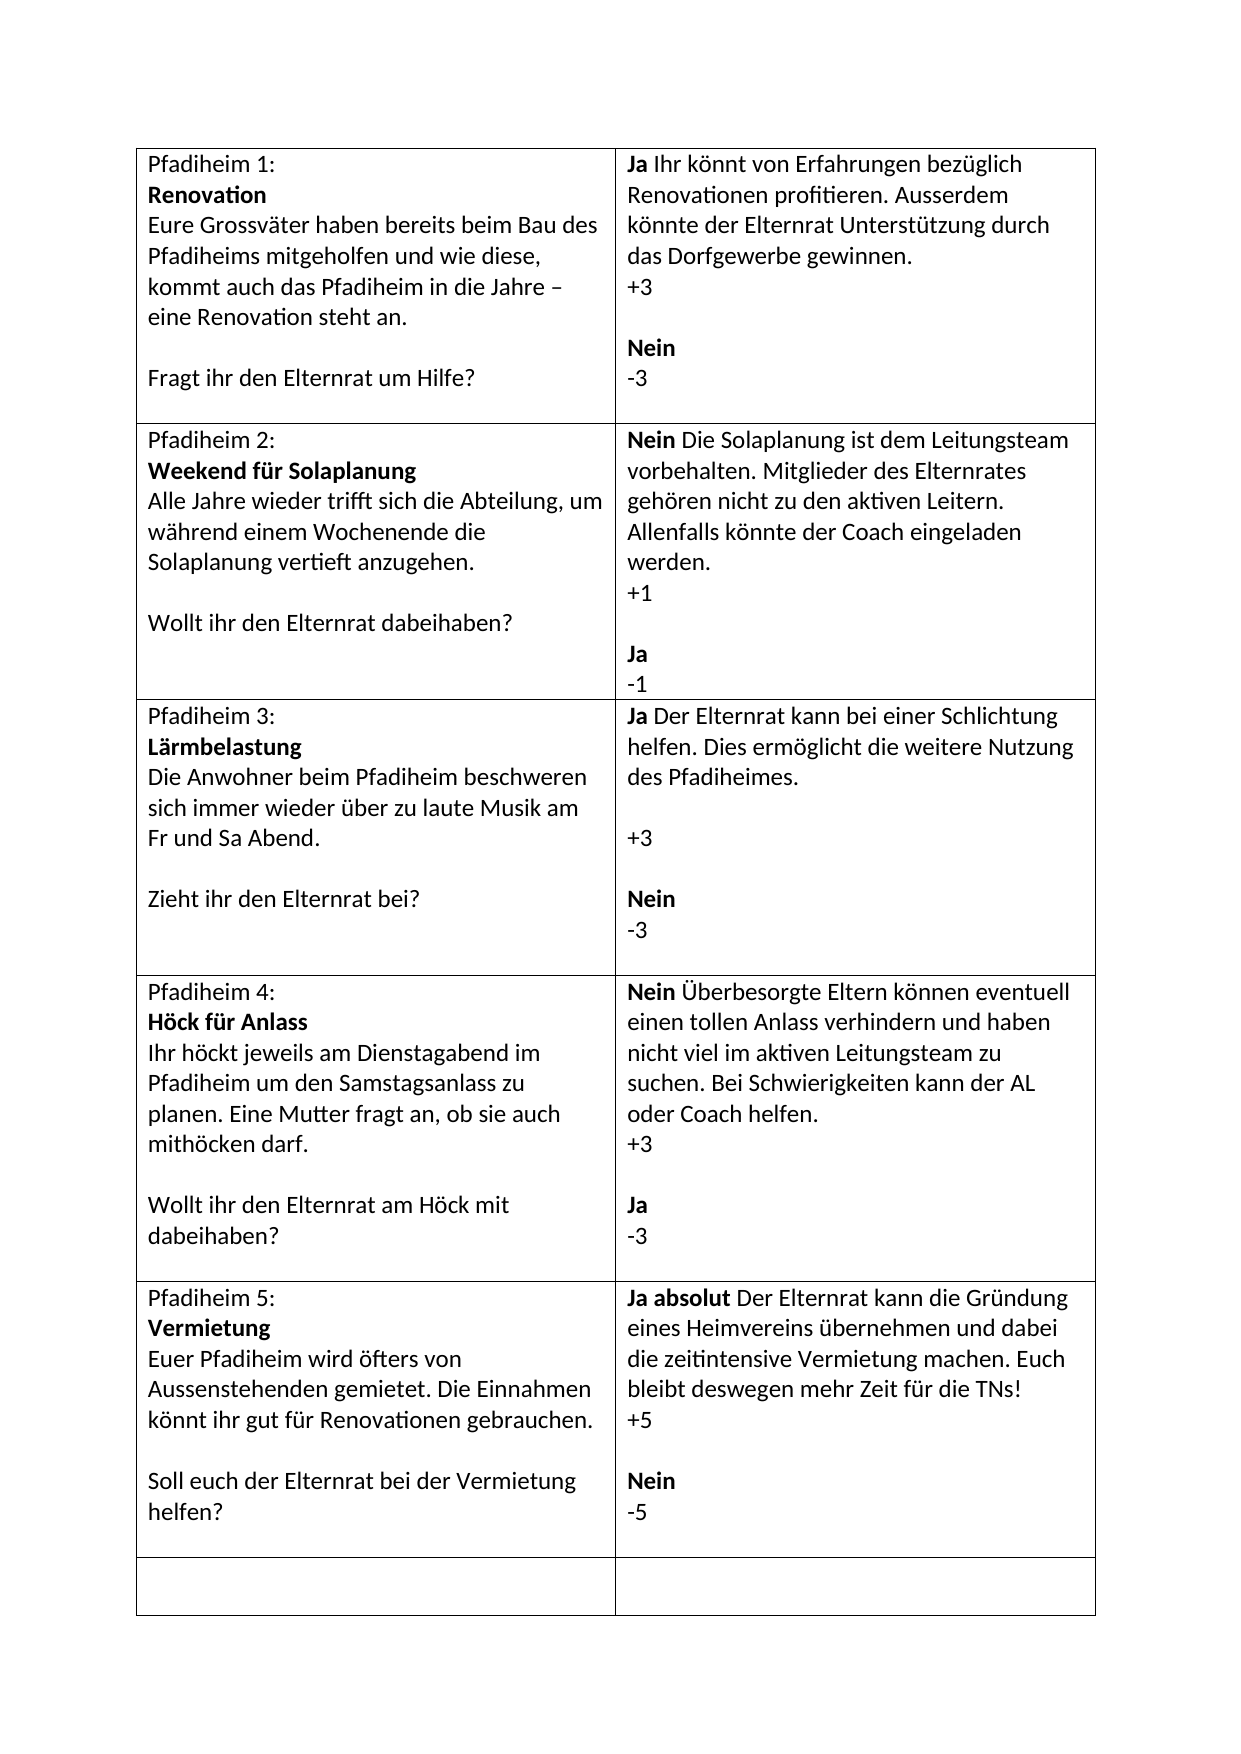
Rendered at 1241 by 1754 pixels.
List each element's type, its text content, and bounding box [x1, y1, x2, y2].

table_cell Pfadiheim 2: Weekend für Solaplanung Alle Jahre wieder trifft sich die Abteilung, um während einem Wochenende die Solaplanung vertieft anzugehen. Wollt ihr den Elternrat dabeihaben? [137, 424, 615, 699]
table_cell Nein Die Solaplanung ist dem Leitungsteam vorbehalten. Mitglieder des Elternrates gehören nicht zu den aktiven Leitern. Allenfalls könnte der Coach eingeladen werden. +1 Ja -1 [616, 424, 1095, 699]
table_header Ja Ihr könnt von Erfahrungen bezüglich Renovationen profitieren. Ausserdem könnte der Elternrat Unterstützung durch das Dorfgewerbe gewinnen. +3 Nein -3 [616, 149, 1095, 423]
table_cell [137, 1558, 615, 1615]
table_cell Pfadiheim 5: Vermietung Euer Pfadiheim wird öfters von Aussenstehenden gemietet. Die Einnahmen könnt ihr gut für Renovationen gebrauchen. Soll euch der Elternrat bei der Vermietung helfen? [137, 1282, 615, 1557]
table_cell Ja absolut Der Elternrat kann die Gründung eines Heimvereins übernehmen und dabei die zeitintensive Vermietung machen. Euch bleibt deswegen mehr Zeit für die TNs! +5 Nein -5 [616, 1282, 1095, 1557]
table_cell [616, 1558, 1095, 1615]
table_cell Nein Überbesorgte Eltern können eventuell einen tollen Anlass verhindern und haben nicht viel im aktiven Leitungsteam zu suchen. Bei Schwierigkeiten kann der AL oder Coach helfen. +3 Ja -3 [616, 976, 1095, 1281]
table_header Pfadiheim 1: Renovation Eure Grossväter haben bereits beim Bau des Pfadiheims mitgeholfen und wie diese, kommt auch das Pfadiheim in die Jahre – eine Renovation steht an. Fragt ihr den Elternrat um Hilfe? [137, 149, 615, 423]
table_cell Ja Der Elternrat kann bei einer Schlichtung helfen. Dies ermöglicht die weitere Nutzung des Pfadiheimes. +3 Nein -3 [616, 700, 1095, 975]
table_cell Pfadiheim 3: Lärmbelastung Die Anwohner beim Pfadiheim beschweren sich immer wieder über zu laute Musik am Fr und Sa Abend. Zieht ihr den Elternrat bei? [137, 700, 615, 975]
table_cell Pfadiheim 4: Höck für Anlass Ihr höckt jeweils am Dienstagabend im Pfadiheim um den Samstagsanlass zu planen. Eine Mutter fragt an, ob sie auch mithöcken darf. Wollt ihr den Elternrat am Höck mit dabeihaben? [137, 976, 615, 1281]
